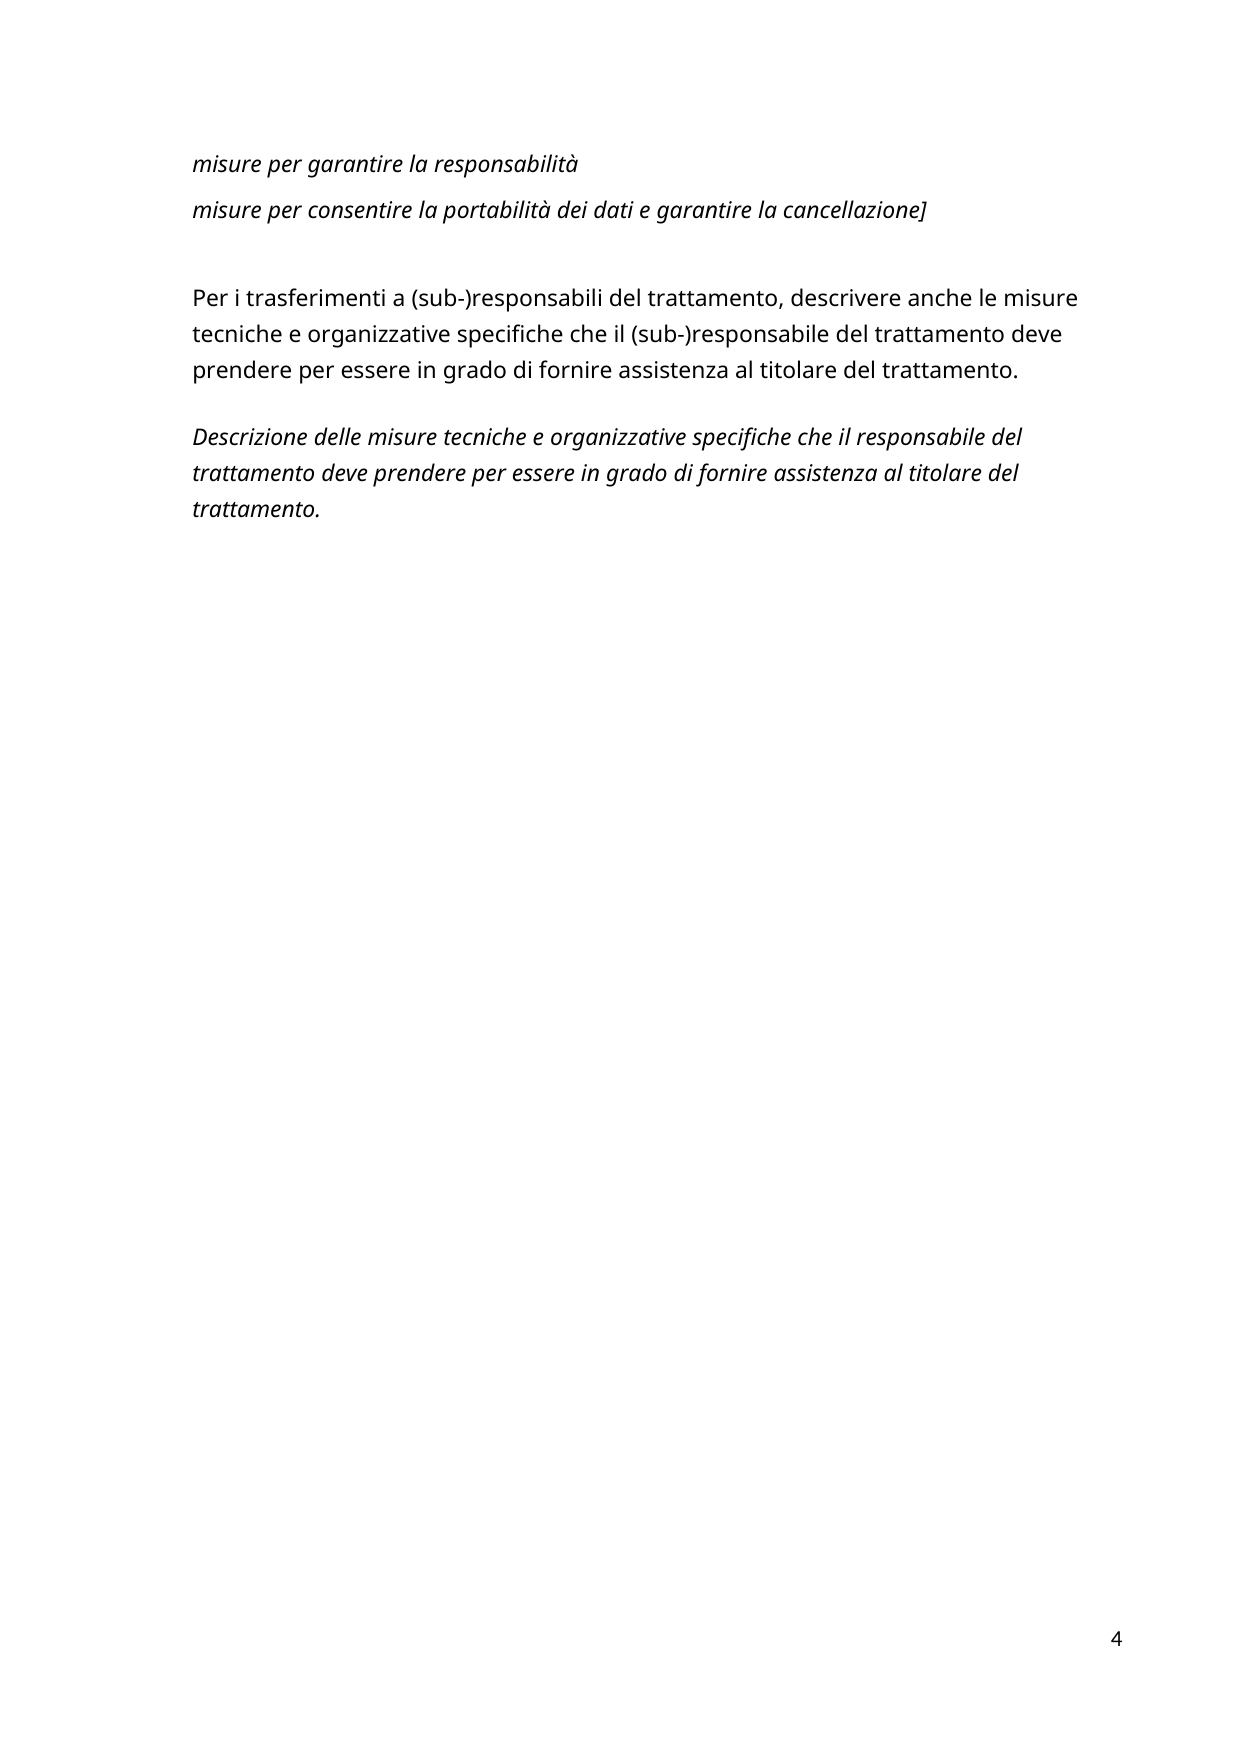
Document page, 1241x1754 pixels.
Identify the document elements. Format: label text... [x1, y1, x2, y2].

list Descrizione delle misure tecniche e organizzative specifiche che il responsabile del trattamento deve prendere per essere in grado di fornire assistenza al titolare del trattamento. [192, 421, 1122, 524]
list Per i trasferimenti a (sub-)responsabili del trattamento, descrivere anche le misure tecniche e organizzative specifiche che il (sub-)responsabile del trattamento deve prendere per essere in grado di fornire assistenza al titolare del trattamento. [192, 282, 1122, 417]
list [192, 148, 1122, 268]
